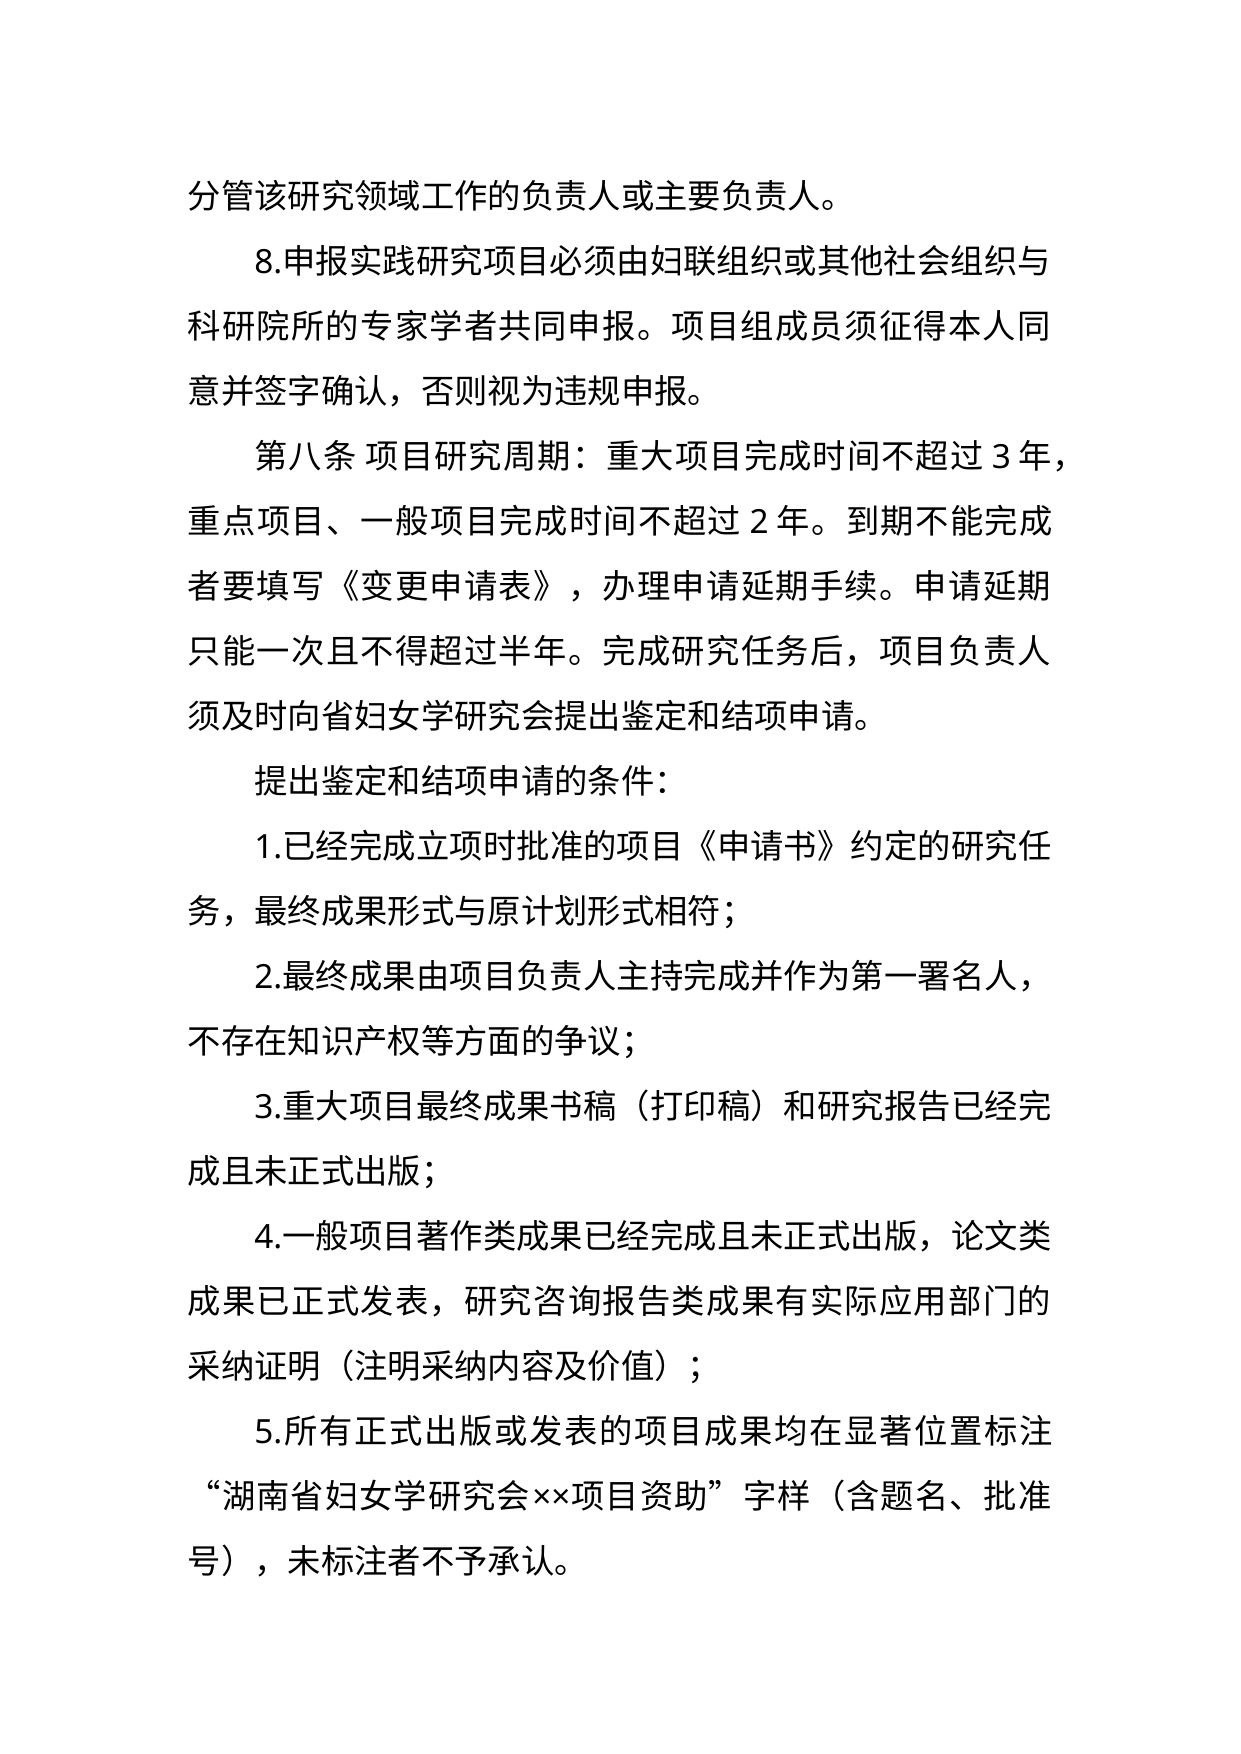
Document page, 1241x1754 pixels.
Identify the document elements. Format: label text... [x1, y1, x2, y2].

text 4.一般项目著作类成果已经完成且未正式出版，论文类成果已正式发表，研究咨询报告类成果有实际应用部门的采纳证明（注明采纳内容及价值）； [187, 1202, 1053, 1397]
text 8.申报实践研究项目必须由妇联组织或其他社会组织与科研院所的专家学者共同申报。项目组成员须征得本人同意并签字确认，否则视为违规申报。 [187, 227, 1053, 422]
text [187, 162, 1053, 227]
text 第八条 项目研究周期：重大项目完成时间不超过3年，重点项目、一般项目完成时间不超过2年。到期不能完成者要填写《变更申请表》，办理申请延期手续。申请延期只能一次且不得超过半年。完成研究任务后，项目负责人须及时向省妇女学研究会提出鉴定和结项申请。 [187, 422, 1053, 747]
text 1.已经完成立项时批准的项目《申请书》约定的研究任务，最终成果形式与原计划形式相符； [187, 812, 1053, 942]
text 2.最终成果由项目负责人主持完成并作为第一署名人，不存在知识产权等方面的争议； [187, 942, 1053, 1072]
text 5.所有正式出版或发表的项目成果均在显著位置标注“湖南省妇女学研究会××项目资助”字样（含题名、批准号），未标注者不予承认。 [187, 1397, 1053, 1592]
text 3.重大项目最终成果书稿（打印稿）和研究报告已经完成且未正式出版； [187, 1072, 1053, 1202]
text 提出鉴定和结项申请的条件： [187, 747, 1053, 812]
